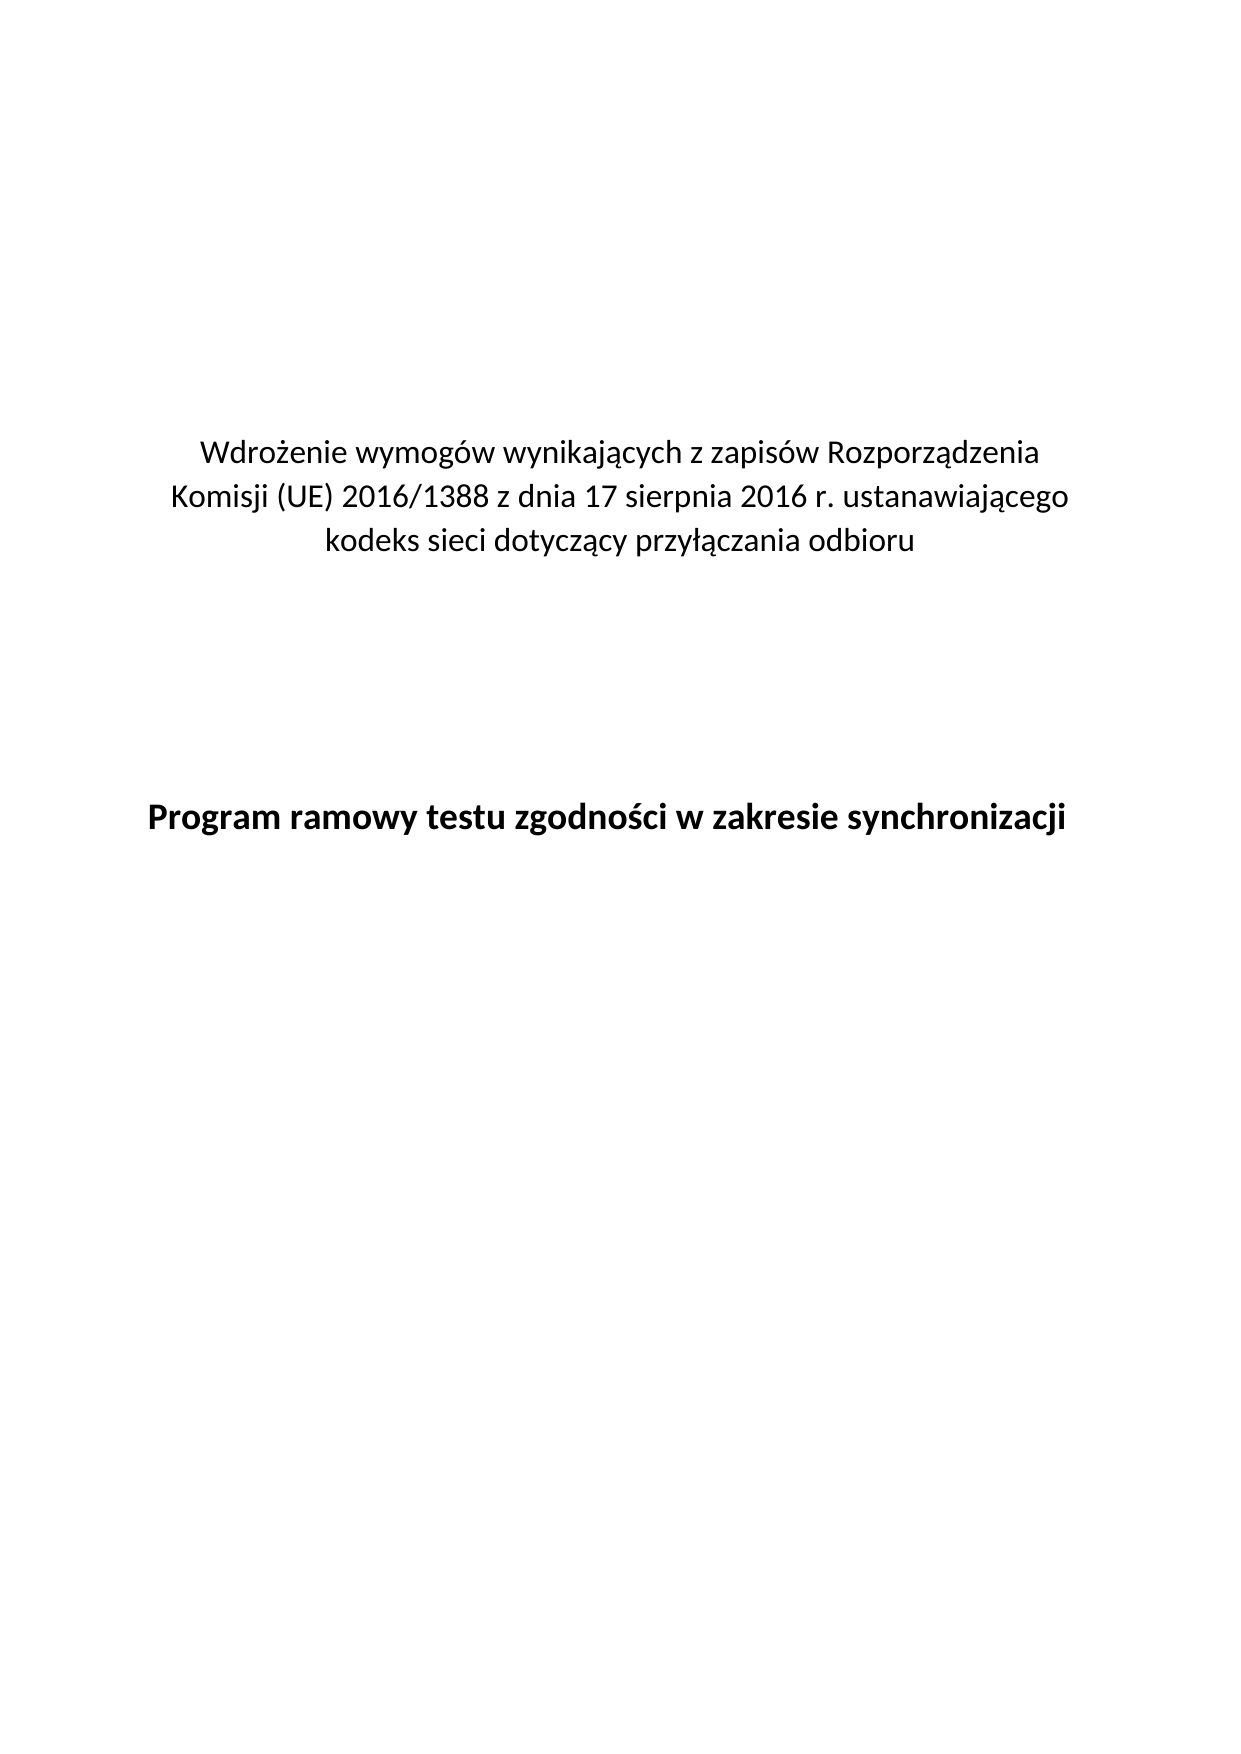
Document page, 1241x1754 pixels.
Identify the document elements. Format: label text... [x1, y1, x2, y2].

text Program ramowy testu zgodności w zakresie synchronizacji [148, 793, 1093, 839]
text Wdrożenie wymogów wynikających z zapisów Rozporządzenia Komisji (UE) 2016/1388 z dnia 17 sierpnia 2016 r. ustanawiającego kodeks sieci dotyczący przyłączania odbioru [148, 431, 1093, 559]
